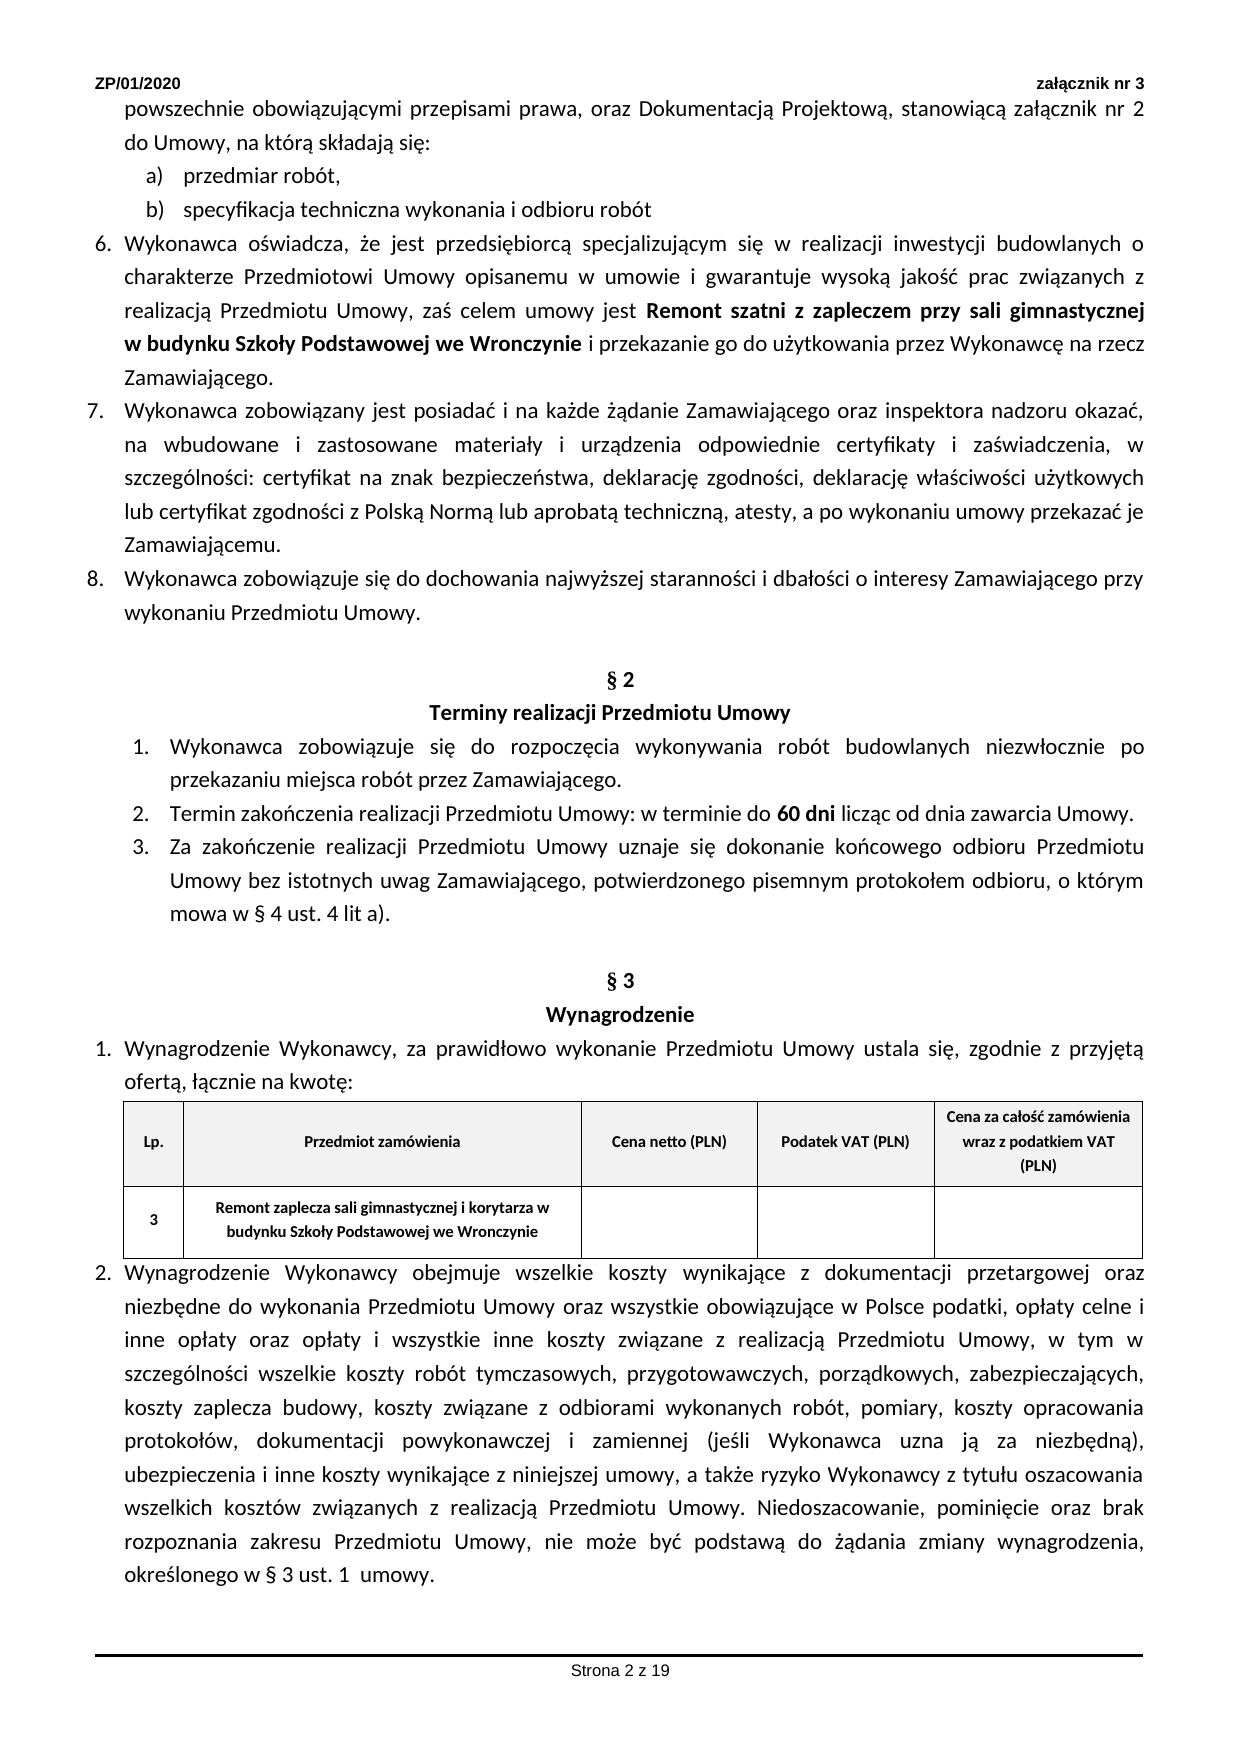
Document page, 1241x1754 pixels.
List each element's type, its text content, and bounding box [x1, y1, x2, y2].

table_header Przedmiot zamówienia [184, 1102, 581, 1186]
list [94, 94, 1146, 156]
list specyfikacja techniczna wykonania i odbioru robót [146, 195, 1146, 223]
table_cell 3 [124, 1187, 183, 1257]
table_header Podatek VAT (PLN) [758, 1102, 934, 1186]
subtitle Wynagrodzenie [94, 1000, 1146, 1028]
table_cell [582, 1187, 757, 1257]
list Za zakończenie realizacji Przedmiotu Umowy uznaje się dokonanie końcowego odbioru Przedmiotu Umowy bez istotnych uwag Zamawiającego, potwierdzonego pisemnym protokołem odbioru, o którym mowa w § 4 ust. 4 lit a). [132, 832, 1146, 927]
list Wykonawca zobowiązuje się do dochowania najwyższej staranności i dbałości o interesy Zamawiającego przy wykonaniu Przedmiotu Umowy. [87, 564, 1146, 626]
list Wykonawca oświadcza, że jest przedsiębiorcą specjalizującym się w realizacji inwestycji budowlanych o charakterze Przedmiotowi Umowy opisanemu w umowie i gwarantuje wysoką jakość prac związanych z realizacją Przedmiotu Umowy, zaś celem umowy jest Remont szatni z zapleczem przy sali gimnastycznej w budynku Szkoły Podstawowej we Wronczynie i przekazanie go do użytkowania przez Wykonawcę na rzecz Zamawiającego. [94, 229, 1146, 391]
table_header Lp. [124, 1102, 183, 1186]
list Wykonawca zobowiązuje się do rozpoczęcia wykonywania robót budowlanych niezwłocznie po przekazaniu miejsca robót przez Zamawiającego. [132, 732, 1146, 793]
table_header Cena za całość zamówienia wraz z podatkiem VAT (PLN) [935, 1102, 1142, 1186]
list przedmiar robót, [146, 162, 1146, 189]
table_cell Remont zaplecza sali gimnastycznej i korytarza w budynku Szkoły Podstawowej we Wronczynie [184, 1187, 581, 1257]
subtitle 3 [94, 967, 1146, 994]
text 2 [94, 665, 1146, 693]
table_cell [935, 1187, 1142, 1257]
table_cell [758, 1187, 934, 1257]
text Terminy realizacji Przedmiotu Umowy [94, 698, 1125, 726]
table_header Cena netto (PLN) [582, 1102, 757, 1186]
list Termin zakończenia realizacji Przedmiotu Umowy: w terminie do 60 dni licząc od dnia zawarcia Umowy. [132, 799, 1146, 827]
list Wykonawca zobowiązany jest posiadać i na każde żądanie Zamawiającego oraz inspektora nadzoru okazać, na wbudowane i zastosowane materiały i urządzenia odpowiednie certyfikaty i zaświadczenia, w szczególności: certyfikat na znak bezpieczeństwa, deklarację zgodności, deklarację właściwości użytkowych lub certyfikat zgodności z Polską Normą lub aprobatą techniczną, atesty, a po wykonaniu umowy przekazać je Zamawiającemu. [87, 396, 1146, 558]
list Wynagrodzenie Wykonawcy, za prawidłowo wykonanie Przedmiotu Umowy ustala się, zgodnie z przyjętą ofertą, łącznie na kwotę: [94, 1034, 1146, 1095]
list Wynagrodzenie Wykonawcy obejmuje wszelkie koszty wynikające z dokumentacji przetargowej oraz niezbędne do wykonania Przedmiotu Umowy oraz wszystkie obowiązujące w Polsce podatki, opłaty celne i inne opłaty oraz opłaty i wszystkie inne koszty związane z realizacją Przedmiotu Umowy, w tym w szczególności wszelkie koszty robót tymczasowych, przygotowawczych, porządkowych, zabezpieczających, koszty zaplecza budowy, koszty związane z odbiorami wykonanych robót, pomiary, koszty opracowania protokołów, dokumentacji powykonawczej i zamiennej (jeśli Wykonawca uzna ją za niezbędną), ubezpieczenia i inne koszty wynikające z niniejszej umowy, a także ryzyko Wykonawcy z tytułu oszacowania wszelkich kosztów związanych z realizacją Przedmiotu Umowy. Niedoszacowanie, pominięcie oraz brak rozpoznania zakresu Przedmiotu Umowy, nie może być podstawą do żądania zmiany wynagrodzenia, określonego w § 3 ust. 1 umowy. [94, 1258, 1146, 1588]
